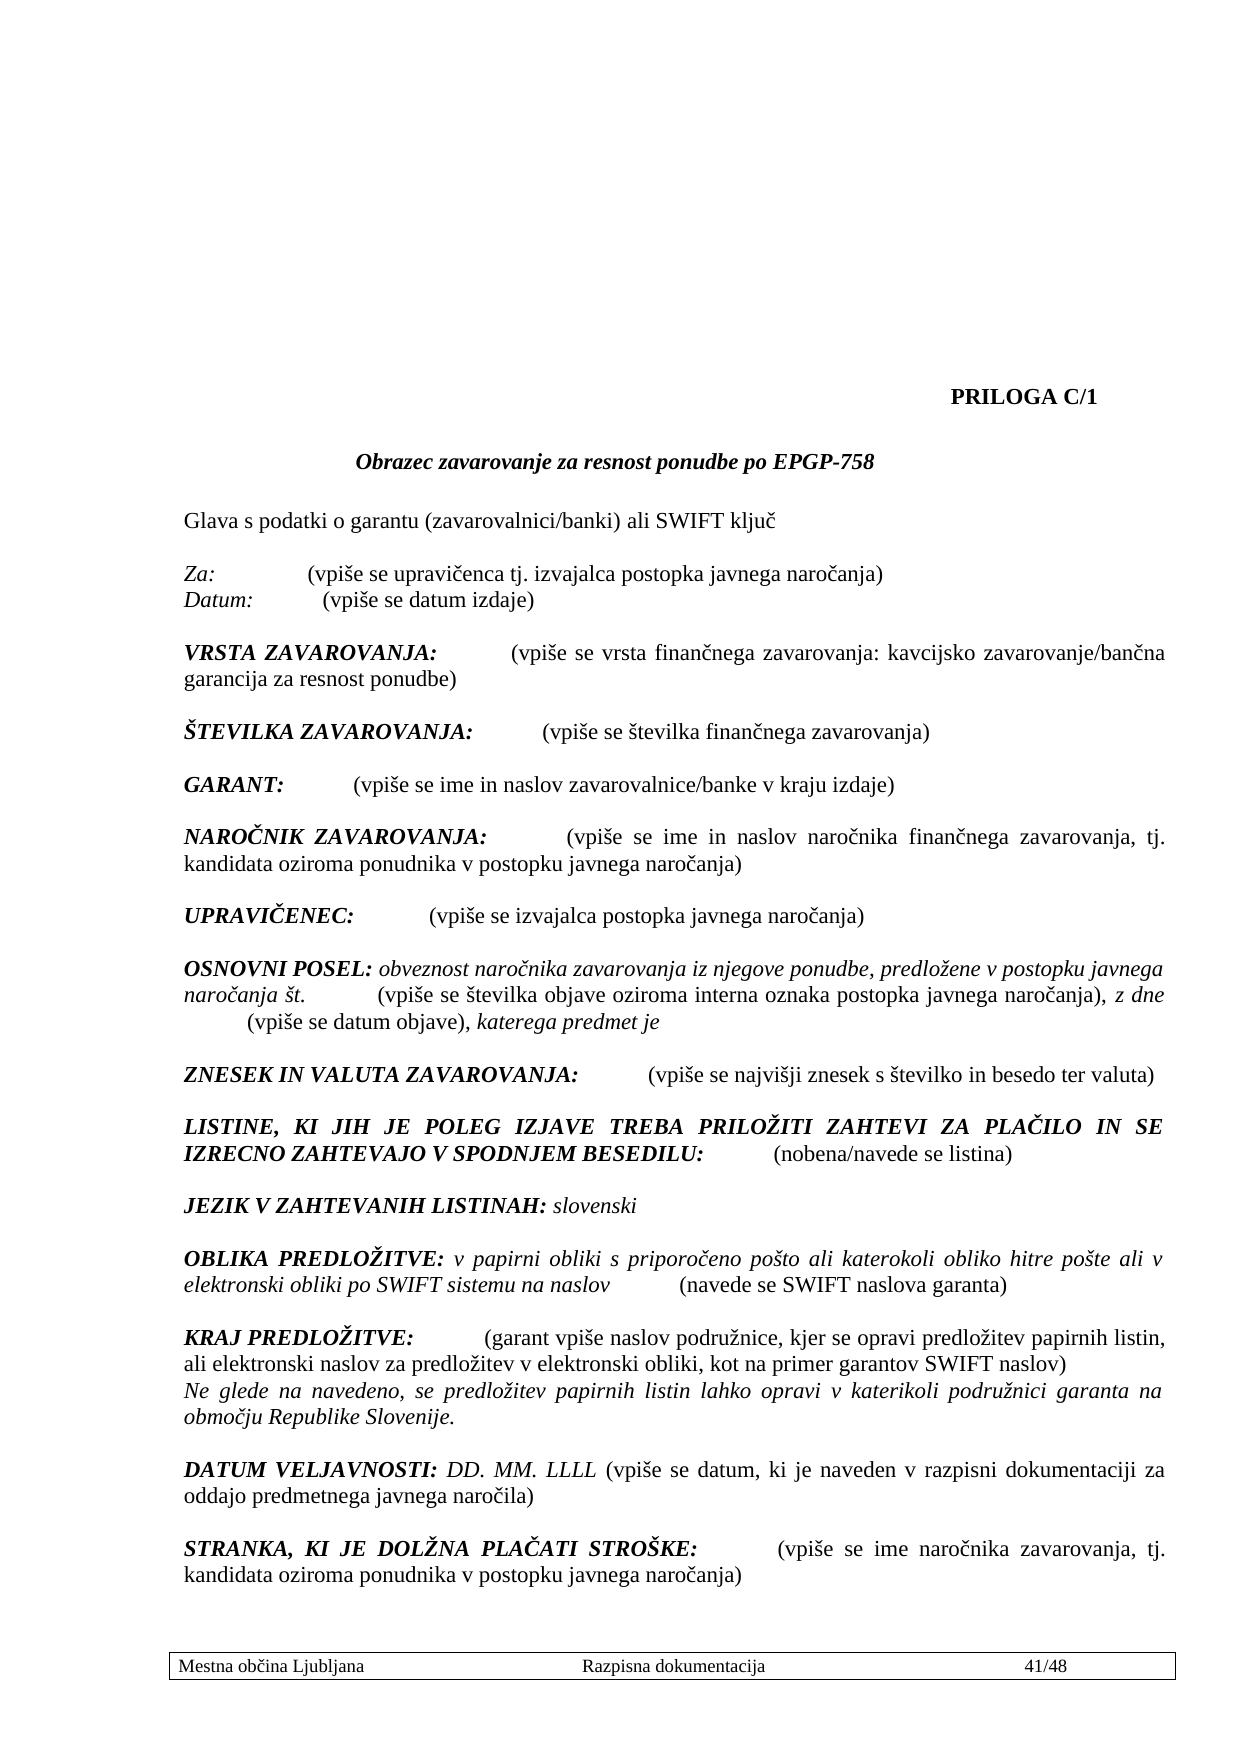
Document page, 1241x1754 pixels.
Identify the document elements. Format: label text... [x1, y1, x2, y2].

text ŠTEVILKA ZAVAROVANJA: (vpiše se številka finančnega zavarovanja) [184, 718, 1167, 744]
text Ne glede na navedeno, se predložitev papirnih listin lahko opravi v katerikoli podružnici garanta na območju Republike Slovenije. [184, 1377, 1167, 1429]
text KRAJ PREDLOŽITVE: (garant vpiše naslov podružnice, kjer se opravi predložitev papirnih listin, ali elektronski naslov za predložitev v elektronski obliki, kot na primer garantov SWIFT naslov) [184, 1324, 1167, 1377]
text LISTINE, KI JIH JE POLEG IZJAVE TREBA PRILOŽITI ZAHTEVI ZA PLAČILO IN SE IZRECNO ZAHTEVAJO V SPODNJEM BESEDILU: (nobena/navede se listina) [184, 1113, 1167, 1166]
text DATUM VELJAVNOSTI: DD. MM. LLLL (vpiše se datum, ki je naveden v razpisni dokumentaciji za oddajo predmetnega javnega naročila) [184, 1456, 1167, 1509]
text STRANKA, KI JE DOLŽNA PLAČATI STROŠKE: (vpiše se ime naročnika zavarovanja, tj. kandidata oziroma ponudnika v postopku javnega naročanja) [184, 1535, 1167, 1588]
text NAROČNIK ZAVAROVANJA: (vpiše se ime in naslov naročnika finančnega zavarovanja, tj. kandidata oziroma ponudnika v postopku javnega naročanja) [184, 823, 1167, 876]
text Obrazec zavarovanje za resnost ponudbe po EPGP-758 [66, 448, 1167, 474]
text VRSTA ZAVAROVANJA: (vpiše se vrsta finančnega zavarovanja: kavcijsko zavarovanje/bančna garancija za resnost ponudbe) [184, 639, 1167, 692]
text Datum: (vpiše se datum izdaje) [184, 586, 1167, 613]
text OBLIKA PREDLOŽITVE: v papirni obliki s priporočeno pošto ali katerokoli obliko hitre pošte ali v elektronski obliki po SWIFT sistemu na naslov (navede se SWIFT naslova garanta) [184, 1245, 1167, 1298]
text OSNOVNI POSEL: obveznost naročnika zavarovanja iz njegove ponudbe, predložene v postopku javnega naročanja št. (vpiše se številka objave oziroma interna oznaka postopka javnega naročanja), z dne (vpiše se datum objave), katerega predmet je [184, 955, 1167, 1034]
text ZNESEK IN VALUTA ZAVAROVANJA: (vpiše se najvišji znesek s številko in besedo ter valuta) [184, 1061, 1167, 1087]
text Za: (vpiše se upravičenca tj. izvajalca postopka javnega naročanja) [184, 560, 1167, 586]
text PRILOGA C/1 [951, 383, 1167, 409]
text GARANT: (vpiše se ime in naslov zavarovalnice/banke v kraju izdaje) [184, 771, 1167, 797]
text JEZIK V ZAHTEVANIH LISTINAH: slovenski [184, 1192, 1167, 1219]
text Glava s podatki o garantu (zavarovalnici/banki) ali SWIFT ključ [184, 507, 1167, 533]
text UPRAVIČENEC: (vpiše se izvajalca postopka javnega naročanja) [184, 902, 1167, 929]
